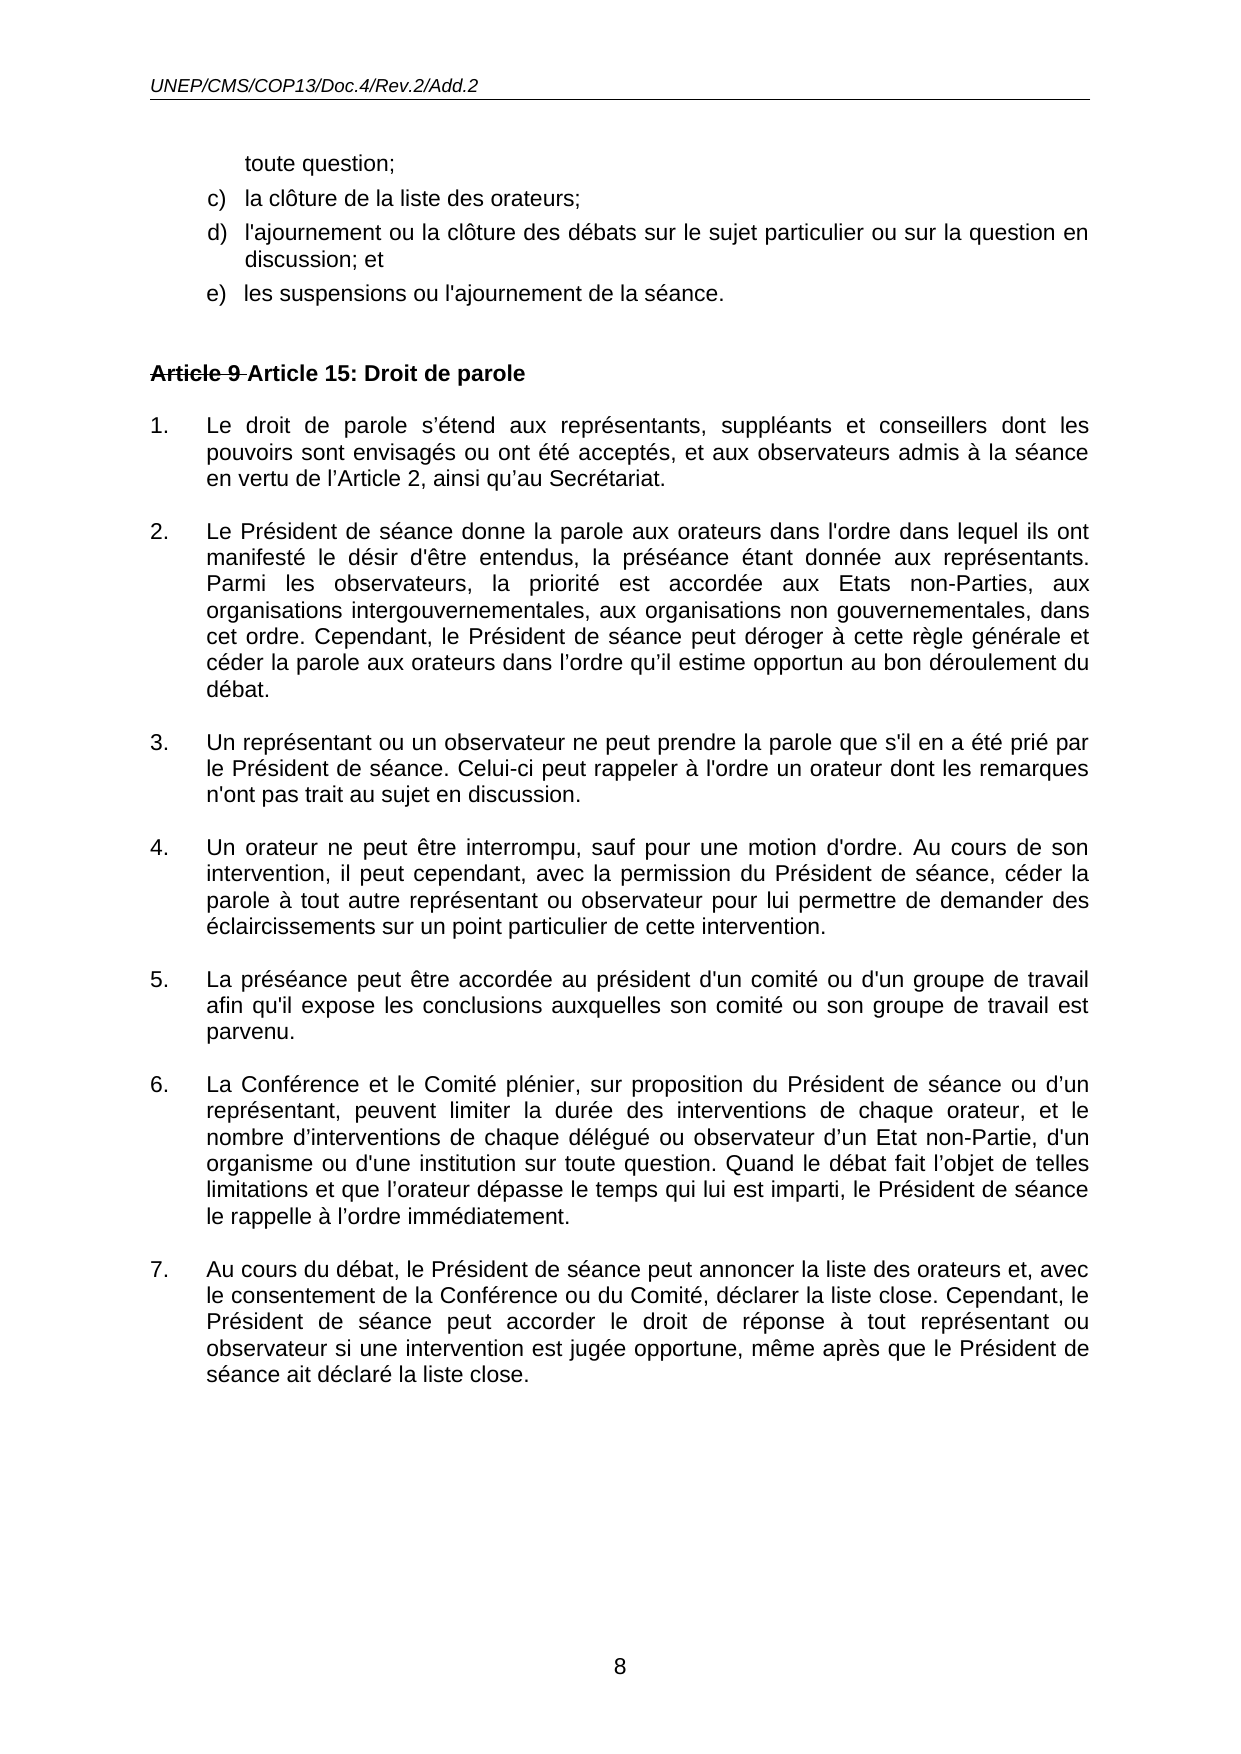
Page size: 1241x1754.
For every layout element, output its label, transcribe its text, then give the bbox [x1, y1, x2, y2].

list Le Président de séance donne la parole aux orateurs dans l'ordre dans lequel ils ont manifesté le désir d'être entendus, la préséance étant donnée aux représentants. Parmi les observateurs, la priorité est accordée aux Etats non-Parties, aux organisations intergouvernementales, aux organisations non gouvernementales, dans cet ordre. Cependant, le Président de séance peut déroger à cette règle générale et céder la parole aux orateurs dans l’ordre qu’il estime opportun au bon déroulement du débat. [150, 518, 1090, 702]
list La préséance peut être accordée au président d'un comité ou d'un groupe de travail afin qu'il expose les conclusions auxquelles son comité ou son groupe de travail est parvenu. [150, 966, 1090, 1045]
list la clôture de la liste des orateurs; [207, 185, 1090, 211]
list Le droit de parole s’étend aux représentants, suppléants et conseillers dont les pouvoirs sont envisagés ou ont été acceptés, et aux observateurs admis à la séance en vertu de l’Article 2, ainsi qu’au Secrétariat. [150, 412, 1090, 491]
list Au cours du débat, le Président de séance peut annoncer la liste des orateurs et, avec le consentement de la Conférence ou du Comité, déclarer la liste close. Cependant, le Président de séance peut accorder le droit de réponse à tout représentant ou observateur si une intervention est jugée opportune, même après que le Président de séance ait déclaré la liste close. [150, 1256, 1090, 1387]
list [207, 150, 1090, 176]
subtitle Article 9 Article 15: Droit de parole [150, 359, 1090, 386]
list Un représentant ou un observateur ne peut prendre la parole que s'il en a été prié par le Président de séance. Celui-ci peut rappeler à l'ordre un orateur dont les remarques n'ont pas trait au sujet en discussion. [150, 728, 1090, 807]
list Un orateur ne peut être interrompu, sauf pour une motion d'ordre. Au cours de son intervention, il peut cependant, avec la permission du Président de séance, céder la parole à tout autre représentant ou observateur pour lui permettre de demander des éclaircissements sur un point particulier de cette intervention. [150, 834, 1090, 939]
list La Conférence et le Comité plénier, sur proposition du Président de séance ou d’un représentant, peuvent limiter la durée des interventions de chaque orateur, et le nombre d’interventions de chaque délégué ou observateur d’un Etat non-Partie, d'un organisme ou d'une institution sur toute question. Quand le débat fait l’objet de telles limitations et que l’orateur dépasse le temps qui lui est imparti, le Président de séance le rappelle à l’ordre immédiatement. [150, 1071, 1090, 1229]
list les suspensions ou l'ajournement de la séance. [206, 280, 1090, 307]
list l'ajournement ou la clôture des débats sur le sujet particulier ou sur la question en discussion; et [207, 219, 1090, 272]
